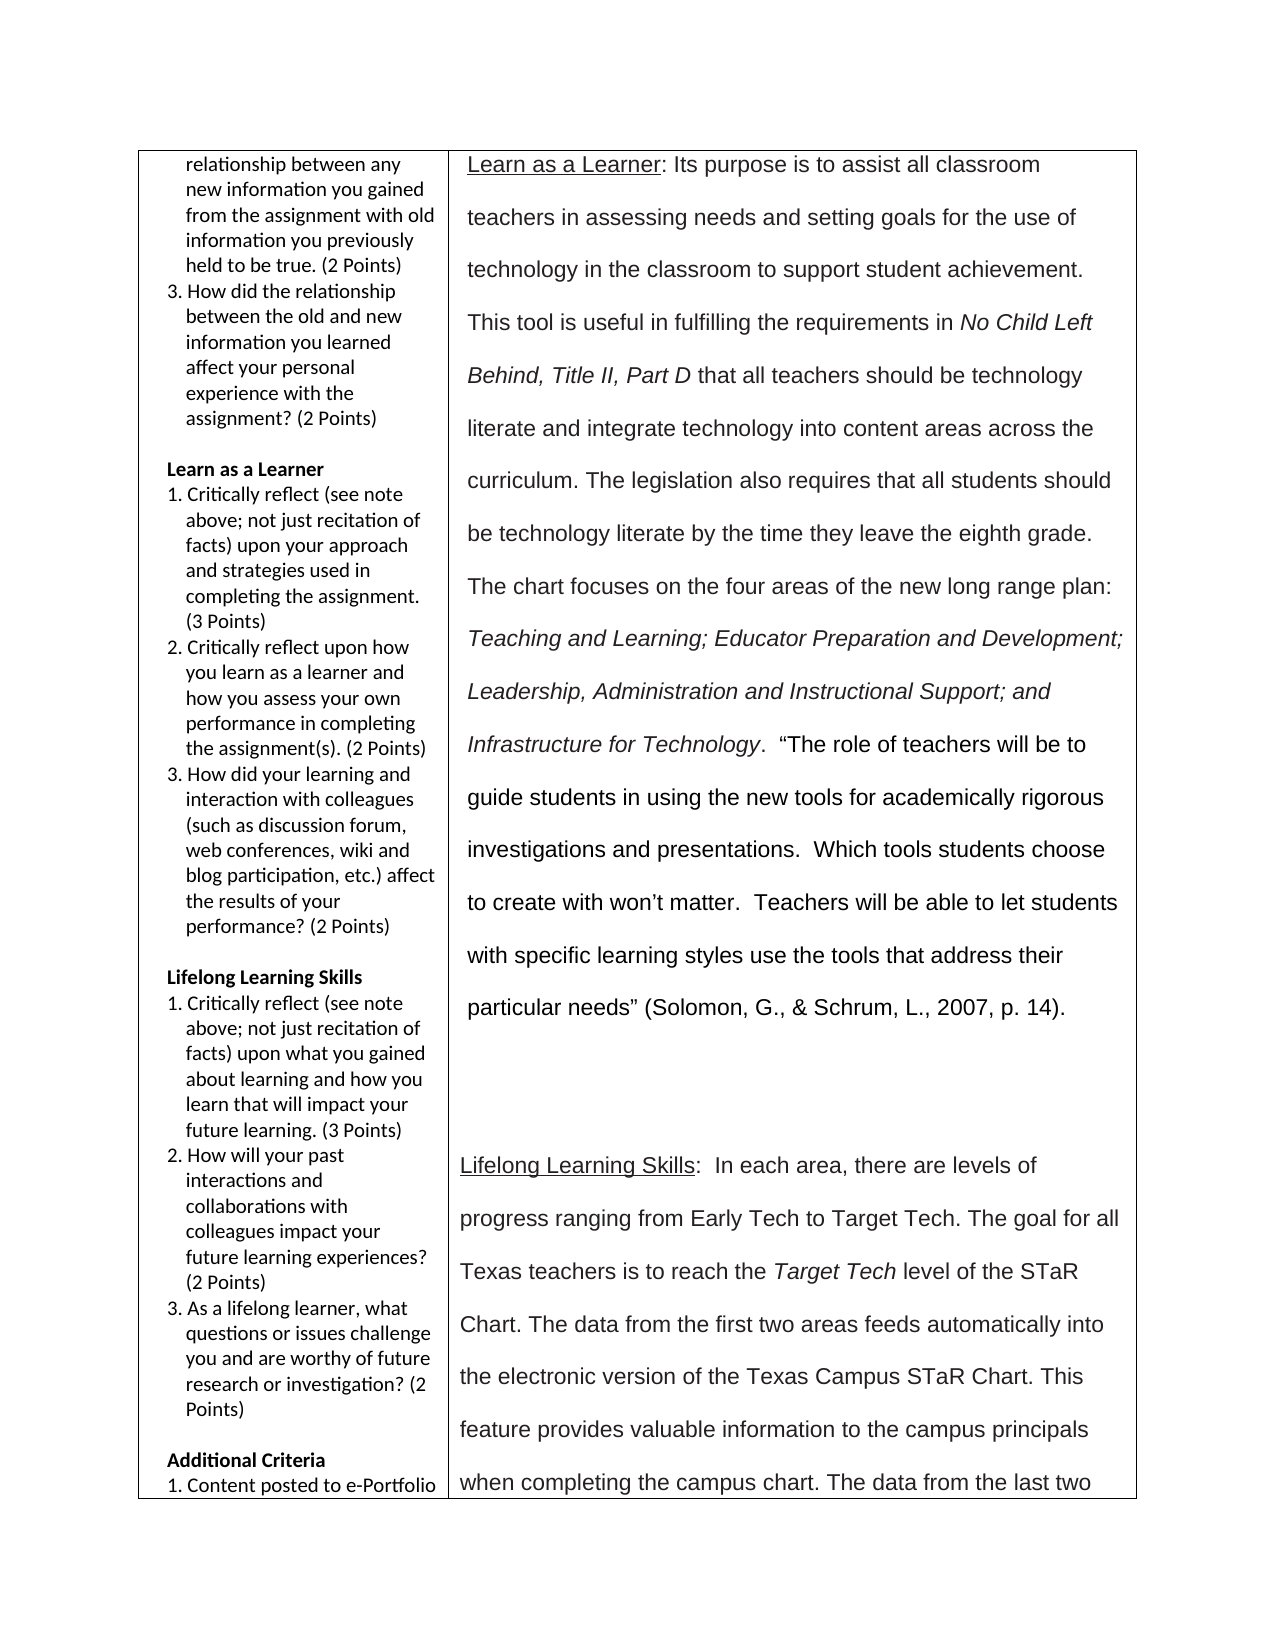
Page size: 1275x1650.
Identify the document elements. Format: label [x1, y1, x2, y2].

table_cell [139, 151, 448, 1498]
table_cell [449, 151, 1136, 1498]
